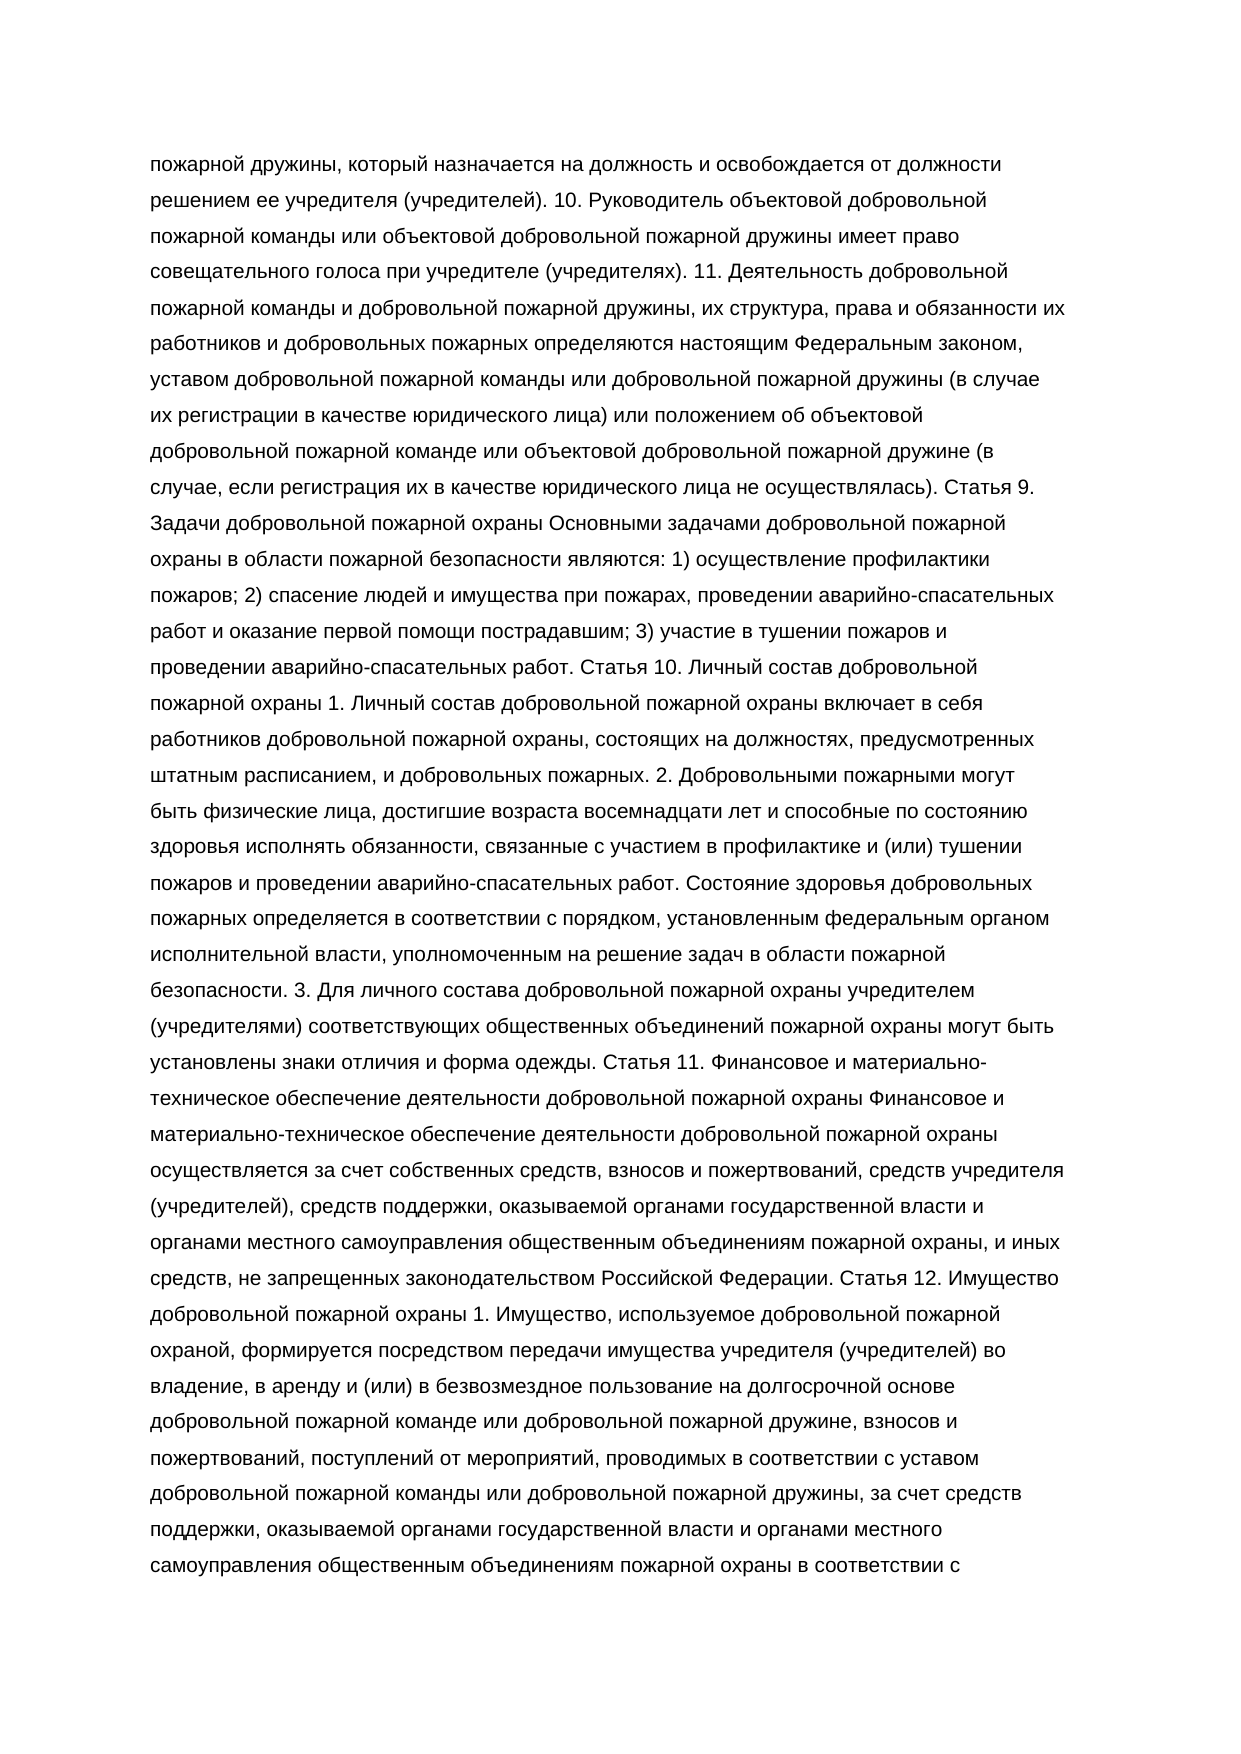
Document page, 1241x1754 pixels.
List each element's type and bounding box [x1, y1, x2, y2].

table_cell [140, 150, 1078, 1577]
